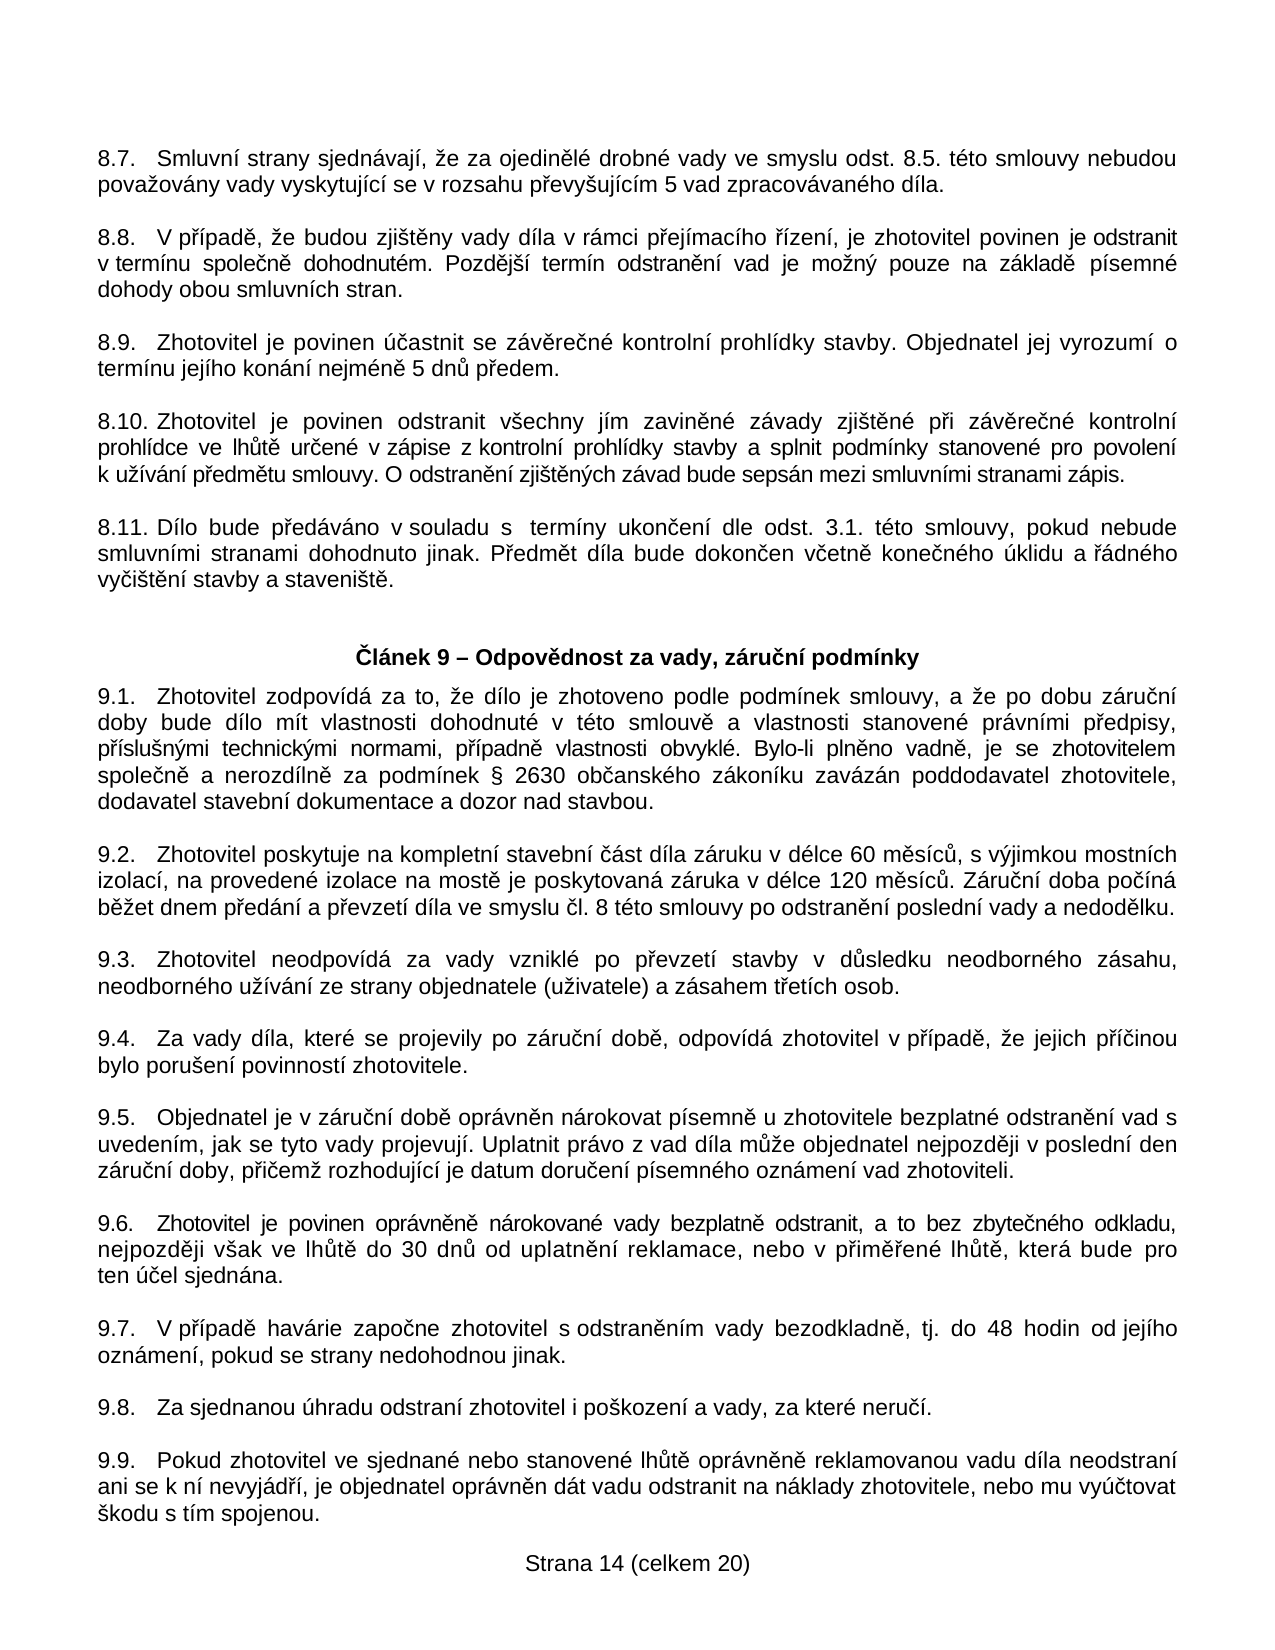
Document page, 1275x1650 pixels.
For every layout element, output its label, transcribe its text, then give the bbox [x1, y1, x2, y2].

list V případě havárie započne zhotovitel s odstraněním vady bezodkladně, tj. do 48 hodin od jejího oznámení, pokud se strany nedohodnou jinak. [97, 1315, 1177, 1368]
list Za vady díla, které se projevily po záruční době, odpovídá zhotovitel v případě, že jejich příčinou bylo porušení povinností zhotovitele. [97, 1025, 1177, 1078]
list Zhotovitel je povinen odstranit všechny jím zaviněné závady zjištěné při závěrečné kontrolní prohlídce ve lhůtě určené v zápise z kontrolní prohlídky stavby a splnit podmínky stanovené pro povolení k užívání předmětu smlouvy. O odstranění zjištěných závad bude sepsán mezi smluvními stranami zápis. [97, 408, 1177, 487]
list Zhotovitel je povinen oprávněně nárokované vady bezplatně odstranit, a to bez zbytečného odkladu, nejpozději však ve lhůtě do 30 dnů od uplatnění reklamace, nebo v přiměřené lhůtě, která bude pro ten účel sjednána. [97, 1210, 1177, 1289]
text Článek 9 – Odpovědnost za vady, záruční podmínky [97, 644, 1177, 670]
list Pokud zhotovitel ve sjednané nebo stanovené lhůtě oprávněně reklamovanou vadu díla neodstraní ani se k ní nevyjádří, je objednatel oprávněn dát vadu odstranit na náklady zhotovitele, nebo mu vyúčtovat škodu s tím spojenou. [97, 1447, 1177, 1526]
list Objednatel je v záruční době oprávněn nárokovat písemně u zhotovitele bezplatné odstranění vad s uvedením, jak se tyto vady projevují. Uplatnit právo z vad díla může objednatel nejpozději v poslední den záruční doby, přičemž rozhodující je datum doručení písemného oznámení vad zhotoviteli. [97, 1104, 1177, 1183]
list Smluvní strany sjednávají, že za ojedinělé drobné vady ve smyslu odst. 8.5. této smlouvy nebudou považovány vady vyskytující se v rozsahu převyšujícím 5 vad zpracovávaného díla. [97, 144, 1177, 197]
list Za sjednanou úhradu odstraní zhotovitel i poškození a vady, za které neručí. [97, 1394, 1177, 1421]
list Dílo bude předáváno v souladu s termíny ukončení dle odst. 3.1. této smlouvy, pokud nebude smluvními stranami dohodnuto jinak. Předmět díla bude dokončen včetně konečného úklidu a řádného vyčištění stavby a staveniště. [97, 513, 1177, 592]
list Zhotovitel je povinen účastnit se závěrečné kontrolní prohlídky stavby. Objednatel jej vyrozumí o termínu jejího konání nejméně 5 dnů předem. [97, 329, 1177, 382]
list Zhotovitel neodpovídá za vady vzniklé po převzetí stavby v důsledku neodborného zásahu, neodborného užívání ze strany objednatele (uživatele) a zásahem třetích osob. [97, 946, 1177, 999]
list V případě, že budou zjištěny vady díla v rámci přejímacího řízení, je zhotovitel povinen je odstranit v termínu společně dohodnutém. Pozdější termín odstranění vad je možný pouze na základě písemné dohody obou smluvních stran. [97, 223, 1177, 303]
list Zhotovitel poskytuje na kompletní stavební část díla záruku v délce 60 měsíců, s výjimkou mostních izolací, na provedené izolace na mostě je poskytovaná záruka v délce 120 měsíců. Záruční doba počíná běžet dnem předání a převzetí díla ve smyslu čl. 8 této smlouvy po odstranění poslední vady a nedodělku. [97, 841, 1177, 920]
list Zhotovitel zodpovídá za to, že dílo je zhotoveno podle podmínek smlouvy, a že po dobu záruční doby bude dílo mít vlastnosti dohodnuté v této smlouvě a vlastnosti stanovené právními předpisy, příslušnými technickými normami, případně vlastnosti obvyklé. Bylo-li plněno vadně, je se zhotovitelem společně a nerozdílně za podmínek § 2630 občanského zákoníku zavázán poddodavatel zhotovitele, dodavatel stavební dokumentace a dozor nad stavbou. [97, 683, 1177, 814]
